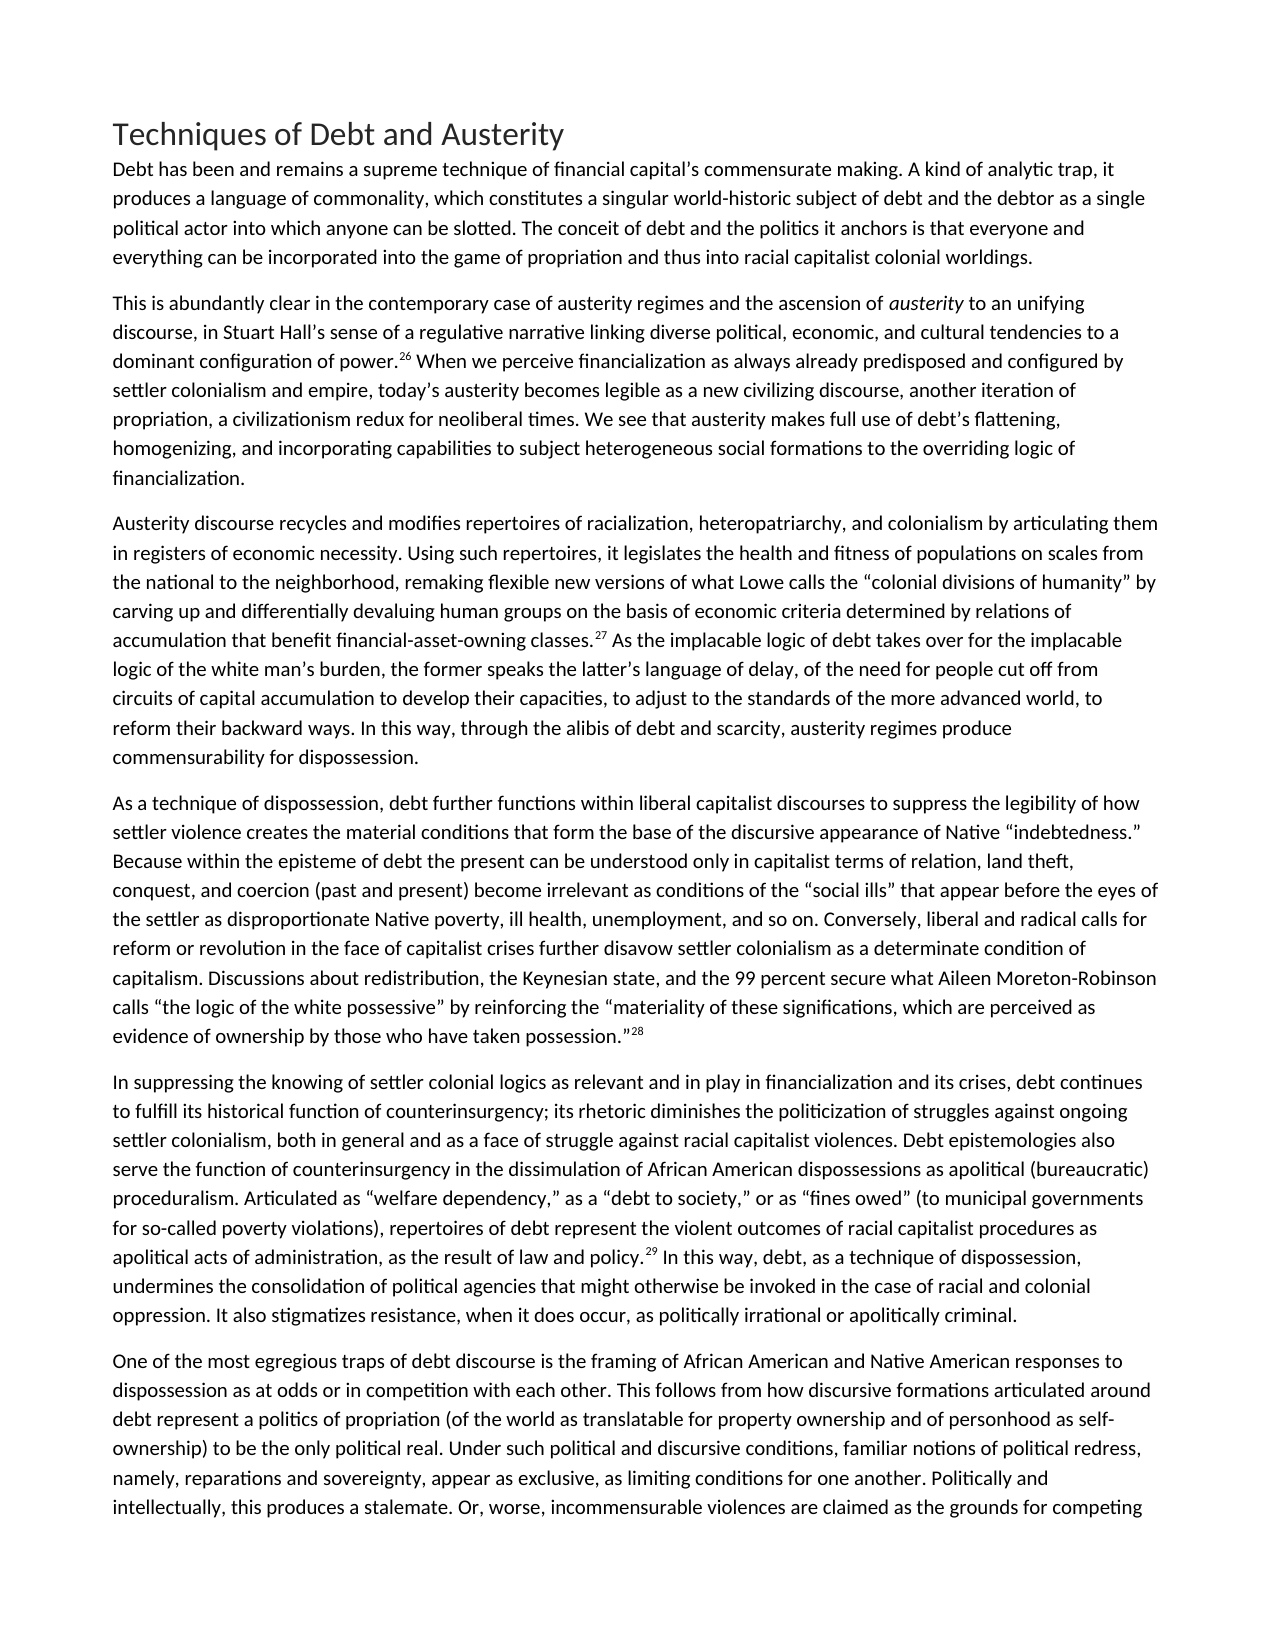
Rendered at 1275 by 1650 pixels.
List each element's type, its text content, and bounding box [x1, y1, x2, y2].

text As a technique of dispossession, debt further functions within liberal capitalist discourses to suppress the legibility of how settler violence creates the material conditions that form the base of the discursive appearance of Native “indebtedness.” Because within the episteme of debt the present can be understood only in capitalist terms of relation, land theft, conquest, and coercion (past and present) become irrelevant as conditions of the “social ills” that appear before the eyes of the settler as disproportionate Native poverty, ill health, unemployment, and so on. Conversely, liberal and radical calls for reform or revolution in the face of capitalist crises further disavow settler colonialism as a determinate condition of capitalism. Discussions about redistribution, the Keynesian state, and the 99 percent secure what Aileen Moreton-Robinson calls “the logic of the white possessive” by reinforcing the “materiality of these significations, which are perceived as evidence of ownership by those who have taken possession.”28 [112, 790, 1162, 1048]
text Debt has been and remains a supreme technique of financial capital’s commensurate making. A kind of analytic trap, it produces a language of commonality, which constitutes a singular world-historic subject of debt and the debtor as a single political actor into which anyone can be slotted. The conceit of debt and the politics it anchors is that everyone and everything can be incorporated into the game of propriation and thus into racial capitalist colonial worldings. [112, 156, 1162, 269]
text This is abundantly clear in the contemporary case of austerity regimes and the ascension of austerity to an unifying discourse, in Stuart Hall’s sense of a regulative narrative linking diverse political, economic, and cultural tendencies to a dominant configuration of power.26 When we perceive financialization as always already predisposed and configured by settler colonialism and empire, today’s austerity becomes legible as a new civilizing discourse, another iteration of propriation, a civilizationism redux for neoliberal times. We see that austerity makes full use of debt’s flattening, homogenizing, and incorporating capabilities to subject heterogeneous social formations to the overriding logic of financialization. [112, 290, 1162, 490]
text Austerity discourse recycles and modifies repertoires of racialization, heteropatriarchy, and colonialism by articulating them in registers of economic necessity. Using such repertoires, it legislates the health and fitness of populations on scales from the national to the neighborhood, remaking flexible new versions of what Lowe calls the “colonial divisions of humanity” by carving up and differentially devaluing human groups on the basis of economic criteria determined by relations of accumulation that benefit financial-asset-owning classes.27 As the implacable logic of debt takes over for the implacable logic of the white man’s burden, the former speaks the latter’s language of delay, of the need for people cut off from circuits of capital accumulation to develop their capacities, to adjust to the standards of the more advanced world, to reform their backward ways. In this way, through the alibis of debt and scarcity, austerity regimes produce commensurability for dispossession. [112, 511, 1162, 769]
subtitle Techniques of Debt and Austerity [112, 112, 1162, 153]
text In suppressing the knowing of settler colonial logics as relevant and in play in financialization and its crises, debt continues to fulfill its historical function of counterinsurgency; its rhetoric diminishes the politicization of struggles against ongoing settler colonialism, both in general and as a face of struggle against racial capitalist violences. Debt epistemologies also serve the function of counterinsurgency in the dissimulation of African American dispossessions as apolitical (bureaucratic) proceduralism. Articulated as “welfare dependency,” as a “debt to society,” or as “fines owed” (to municipal governments for so-called poverty violations), repertoires of debt represent the violent outcomes of racial capitalist procedures as apolitical acts of administration, as the result of law and policy.29 In this way, debt, as a technique of dispossession, undermines the consolidation of political agencies that might otherwise be invoked in the case of racial and colonial oppression. It also stigmatizes resistance, when it does occur, as politically irrational or apolitically criminal. [112, 1069, 1162, 1328]
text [112, 1348, 1162, 1519]
